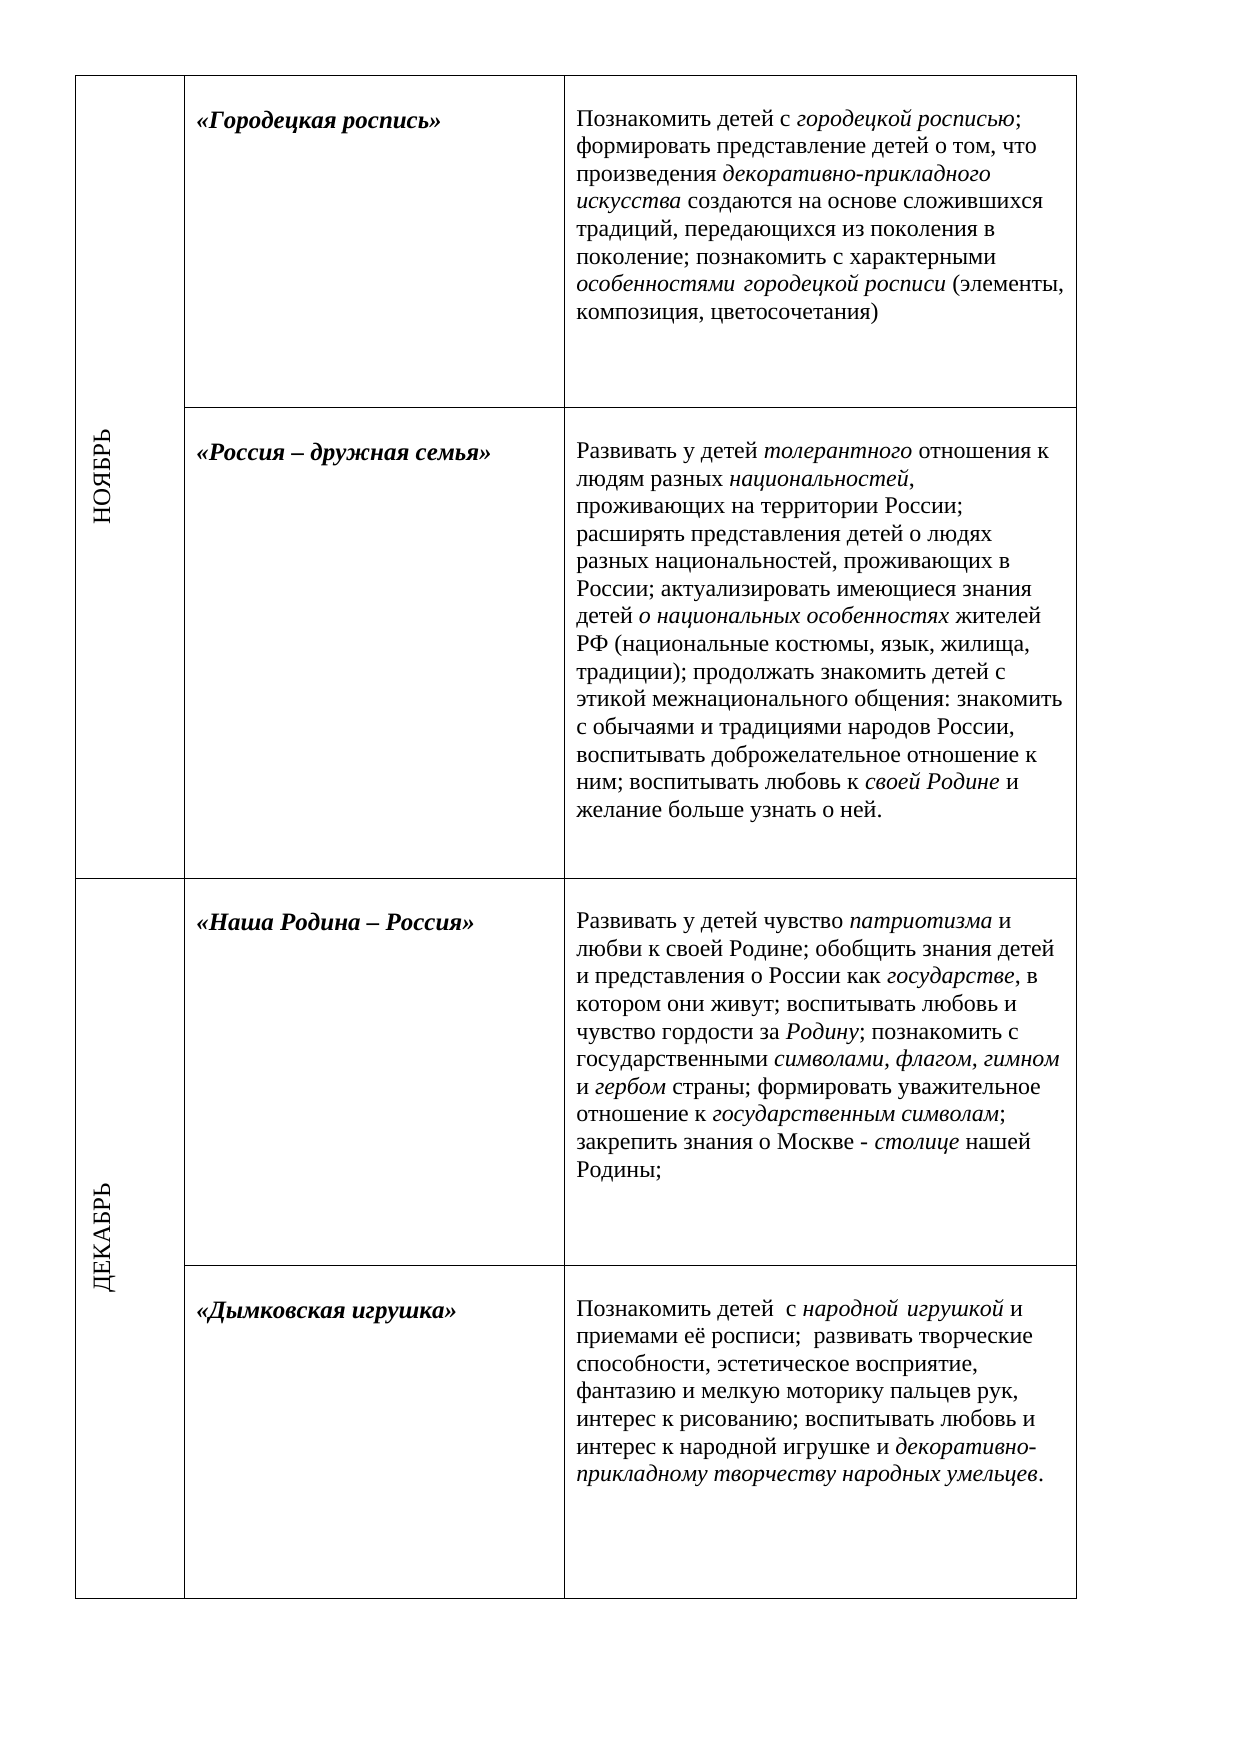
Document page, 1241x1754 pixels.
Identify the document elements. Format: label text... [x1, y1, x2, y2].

table_cell Развивать у детей толерантного отношения к людям разных национальностей, проживающих на территории России; расширять представления детей о людях разных национальностей, проживающих в России; актуализировать имеющиеся знания детей о национальных особенностях жителей РФ (национальные костюмы, язык, жилища, традиции); продолжать знакомить детей с этикой межнационального общения: знакомить с обычаями и традициями народов России, воспитывать доброжелательное отношение к ним; воспитывать любовь к своей Родине и желание больше узнать о ней. [565, 408, 1076, 878]
table_cell НОЯБРЬ [76, 76, 184, 878]
table_cell Развивать у детей чувство патриотизма и любви к своей Родине; обобщить знания детей и представления о России как государстве, в котором они живут; воспитывать любовь и чувство гордости за Родину; познакомить с государственными символами, флагом, гимном и гербом страны; формировать уважительное отношение к государственным символам; закрепить знания о Москве - столице нашей Родины; [565, 879, 1076, 1265]
table_cell Познакомить детей с городецкой росписью; формировать представление детей о том, что произведения декоративно-прикладного искусства создаются на основе сложившихся традиций, передающихся из поколения в поколение; познакомить с характерными особенностями городецкой росписи (элементы, композиция, цветосочетания) [565, 76, 1076, 407]
table_cell ДЕКАБРЬ [76, 879, 184, 1597]
table_cell «Россия – дружная семья» [185, 408, 564, 878]
table_cell Познакомить детей с народной игрушкой и приемами её росписи; развивать творческие способности, эстетическое восприятие, фантазию и мелкую моторику пальцев рук, интерес к рисованию; воспитывать любовь и интерес к народной игрушке и декоративно-прикладному творчеству народных умельцев. [565, 1266, 1076, 1597]
table_cell «Городецкая роспись» [185, 76, 564, 407]
table_cell «Наша Родина – Россия» [185, 879, 564, 1265]
table_cell «Дымковская игрушка» [185, 1266, 564, 1597]
